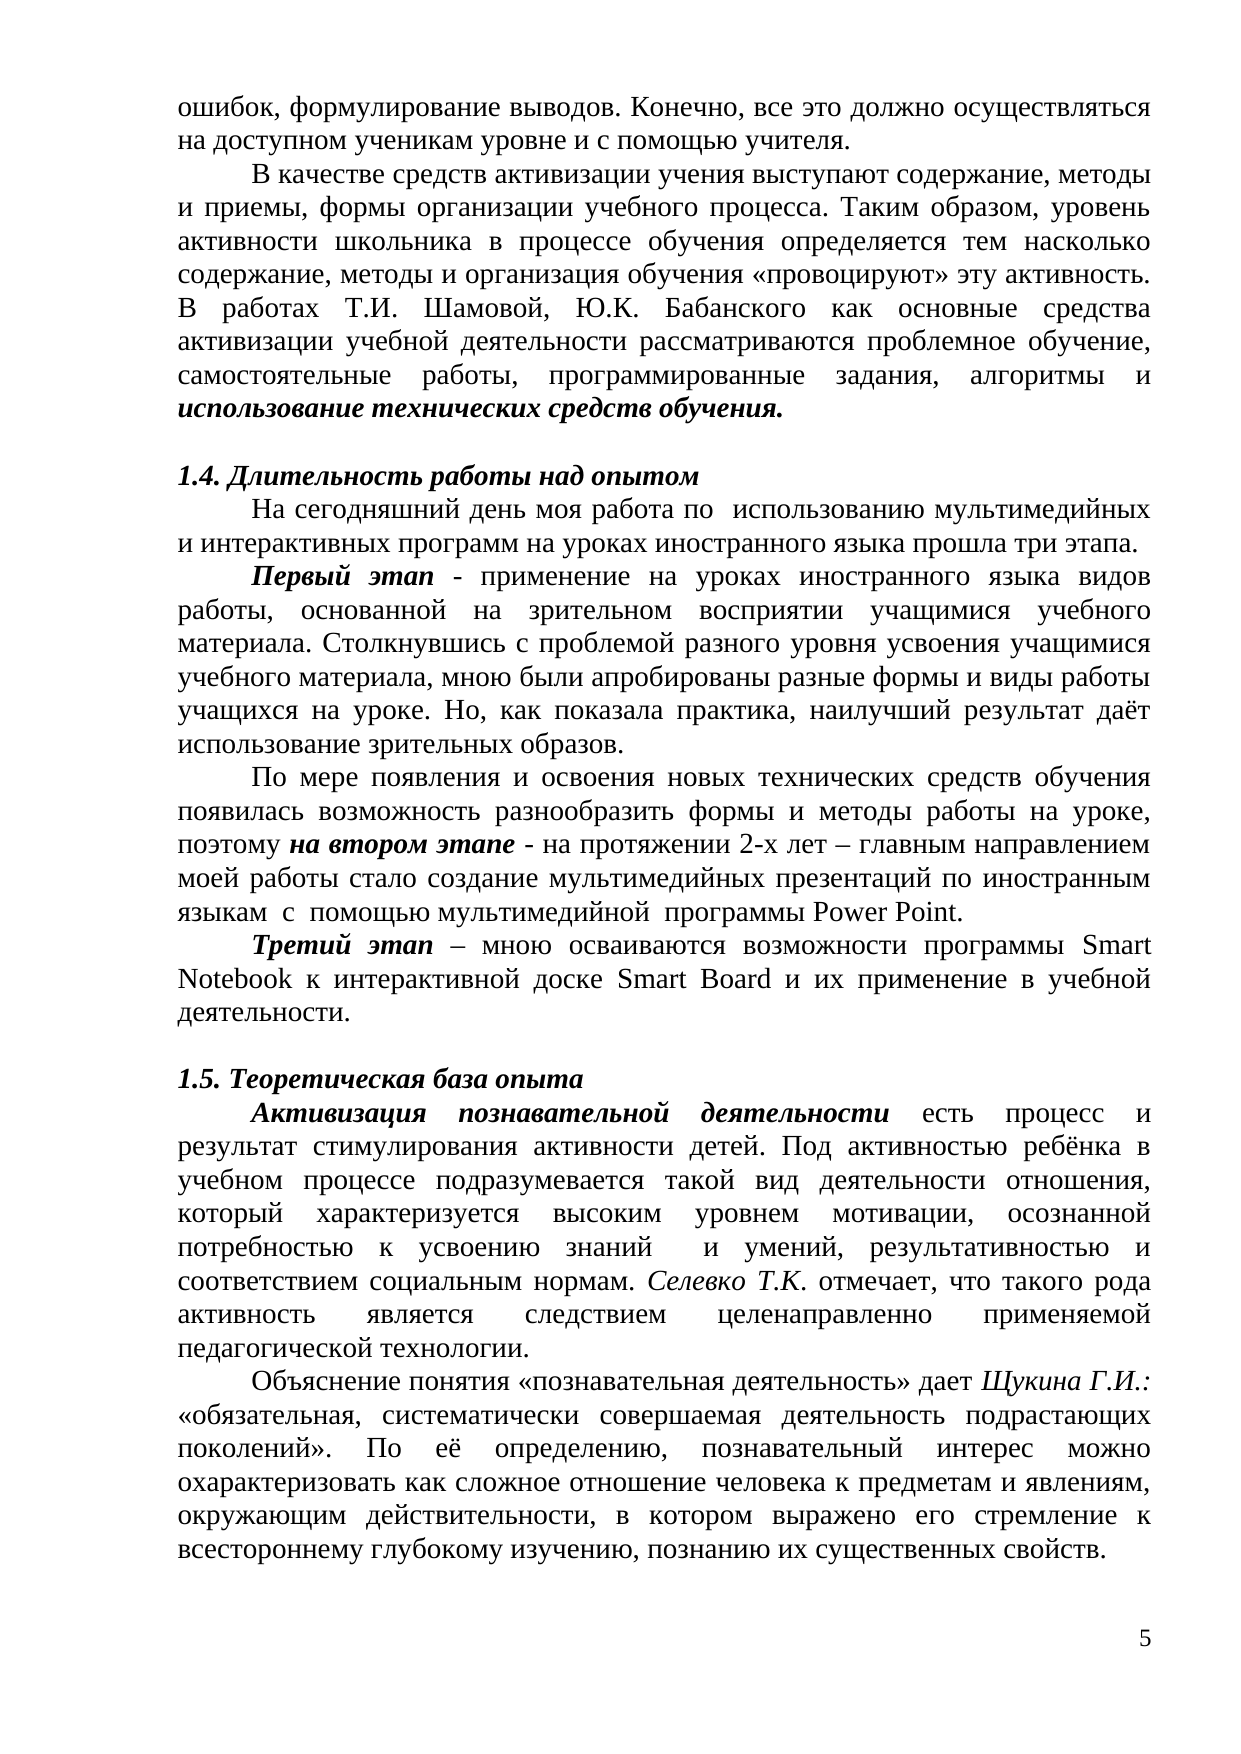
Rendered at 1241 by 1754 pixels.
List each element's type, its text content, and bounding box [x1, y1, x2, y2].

text Активизация познавательной деятельности есть процесс и результат стимулирования активности детей. Под активностью ребёнка в учебном процессе подразумевается такой вид деятельности отношения, который характеризуется высоким уровнем мотивации, осознанной потребностью к усвоению знаний и умений, результативностью и соответствием социальным нормам. Селевко Т.К. отмечает, что такого рода активность является следствием целенаправленно применяемой педагогической технологии. [177, 1095, 1152, 1363]
text В качестве средств активизации учения выступают содержание, методы и приемы, формы организации учебного процесса. Таким образом, уровень активности школьника в процессе обучения определяется тем насколько содержание, методы и организация обучения «провоцируют» эту активность. В работах Т.И. Шамовой, Ю.К. Бабанского как основные средства активизации учебной деятельности рассматриваются проблемное обучение, самостоятельные работы, программированные задания, алгоритмы и использование технических средств обучения. [177, 156, 1152, 424]
text На сегодняшний день моя работа по использованию мультимедийных и интерактивных программ на уроках иностранного языка прошла три этапа. [177, 491, 1152, 558]
text 1.5. Теоретическая база опыта [177, 1061, 1152, 1095]
text Объяснение понятия «познавательная деятельность» дает Щукина Г.И.: «обязательная, систематически совершаемая деятельность подрастающих поколений». По её определению, познавательный интерес можно охарактеризовать как сложное отношение человека к предметам и явлениям, окружающим действительности, в котором выражено его стремление к всестороннему глубокому изучению, познанию их существенных свойств. [177, 1363, 1152, 1564]
text Первый этап - применение на уроках иностранного языка видов работы, основанной на зрительном восприятии учащимися учебного материала. Столкнувшись с проблемой разного уровня усвоения учащимися учебного материала, мною были апробированы разные формы и виды работы учащихся на уроке. Но, как показала практика, наилучший результат даёт использование зрительных образов. [177, 558, 1152, 759]
text По мере появления и освоения новых технических средств обучения появилась возможность разнообразить формы и методы работы на уроке, поэтому на втором этапе - на протяжении 2-х лет – главным направлением моей работы стало создание мультимедийных презентаций по иностранным языкам с помощью мультимедийной программы Power Point. [177, 759, 1152, 927]
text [177, 89, 1152, 156]
text 1.4. Длительность работы над опытом [177, 458, 1152, 491]
text Третий этап – мною осваиваются возможности программы Smart Notebook к интерактивной доске Smart Board и их применение в учебной деятельности. [177, 927, 1152, 1028]
